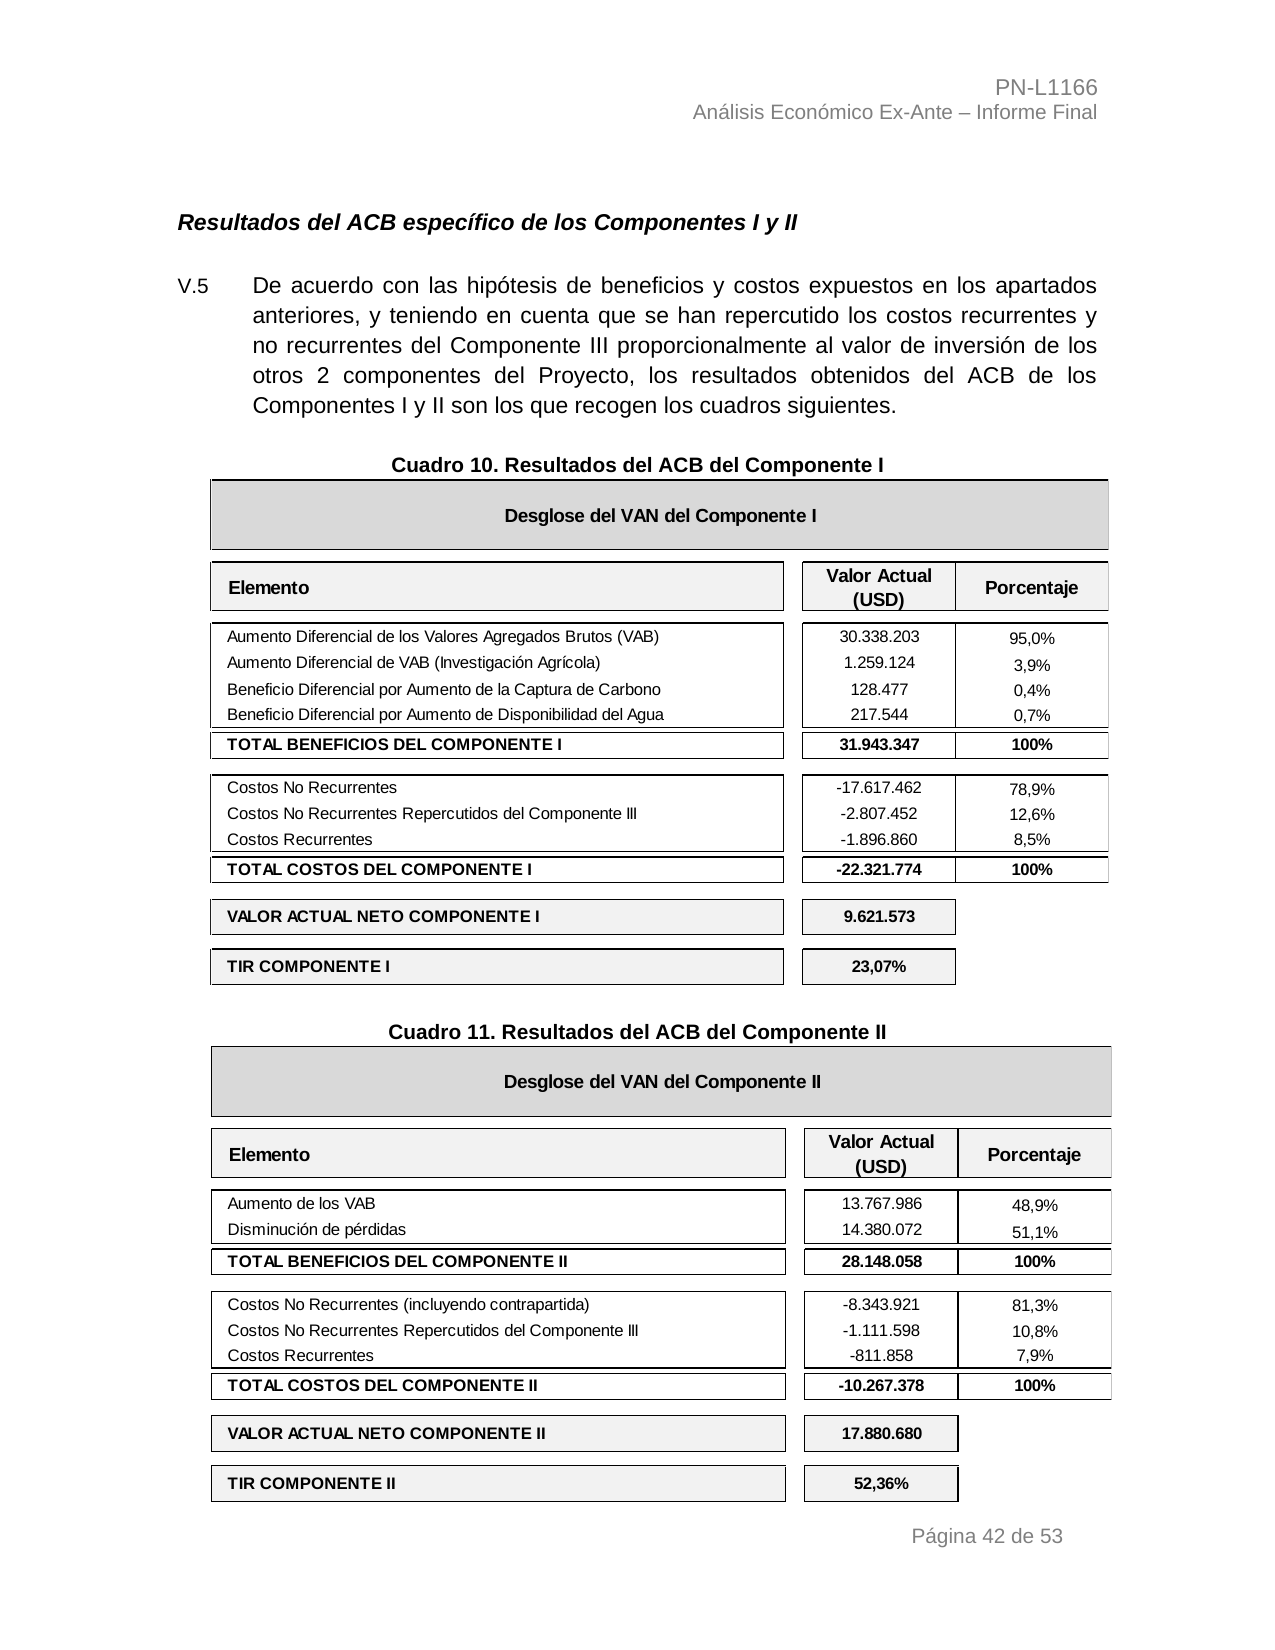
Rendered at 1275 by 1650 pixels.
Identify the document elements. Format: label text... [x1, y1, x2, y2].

text Cuadro 11. Resultados del ACB del Componente II [177, 1020, 1098, 1044]
text Cuadro 10. Resultados del ACB del Componente I [177, 453, 1098, 477]
list De acuerdo con las hipótesis de beneficios y costos expuestos en los apartados anteriores, y teniendo en cuenta que se han repercutido los costos recurrentes y no recurrentes del Componente III proporcionalmente al valor de inversión de los otros 2 componentes del Proyecto, los resultados obtenidos del ACB de los Componentes I y II son los que recogen los cuadros siguientes. [177, 272, 1098, 419]
subtitle Resultados del ACB específico de los Componentes I y II [177, 208, 1098, 235]
